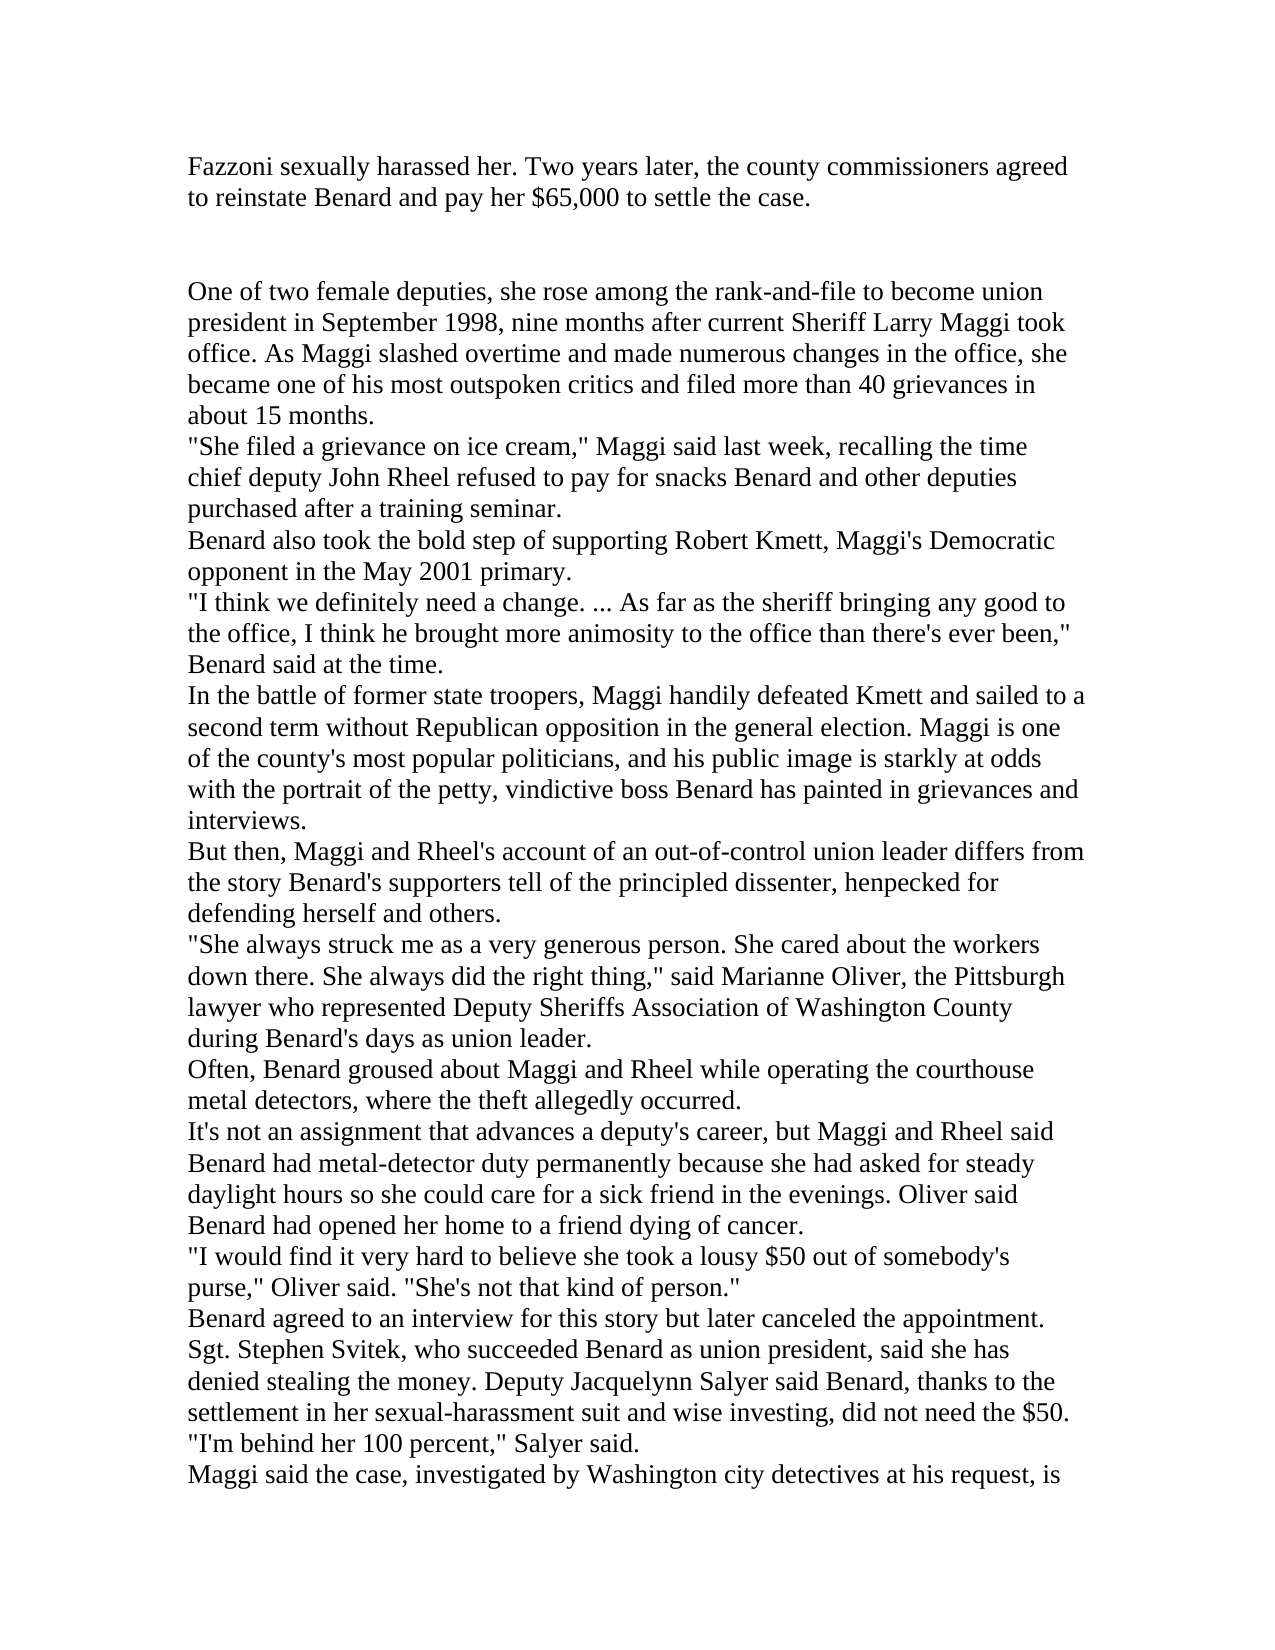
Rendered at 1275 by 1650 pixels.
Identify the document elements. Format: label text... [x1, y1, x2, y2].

text "I think we definitely need a change. ... As far as the sheriff bringing any good to the office, I think he brought more animosity to the office than there's ever been," Benard said at the time. [187, 586, 1087, 679]
text In the battle of former state troopers, Maggi handily defeated Kmett and sailed to a second term without Republican opposition in the general election. Maggi is one of the county's most popular politicians, and his public image is starkly at odds with the portrait of the petty, vindictive boss Benard has painted in grievances and interviews. [187, 679, 1087, 835]
text "I would find it very hard to believe she took a lousy $50 out of somebody's purse," Oliver said. "She's not that kind of person." [187, 1240, 1087, 1302]
text Benard agreed to an interview for this story but later canceled the appointment. Sgt. Stephen Svitek, who succeeded Benard as union president, said she has denied stealing the money. Deputy Jacquelynn Salyer said Benard, thanks to the settlement in her sexual-harassment suit and wise investing, did not need the $50. "I'm behind her 100 percent," Salyer said. [187, 1302, 1087, 1458]
text "She filed a grievance on ice cream," Maggi said last week, recalling the time chief deputy John Rheel refused to pay for snacks Benard and other deputies purchased after a training seminar. [187, 430, 1087, 524]
text "She always struck me as a very generous person. She cared about the workers down there. She always did the right thing," said Marianne Oliver, the Pittsburgh lawyer who represented Deputy Sheriffs Association of Washington County during Benard's days as union leader. [187, 929, 1087, 1053]
text Benard also took the bold step of supporting Robert Kmett, Maggi's Democratic opponent in the May 2001 primary. [187, 524, 1087, 586]
text Often, Benard groused about Maggi and Rheel while operating the courthouse metal detectors, where the theft allegedly occurred. [187, 1053, 1087, 1116]
text One of two female deputies, she rose among the rank-and-file to become union president in September 1998, nine months after current Sheriff Larry Maggi took office. As Maggi slashed overtime and made numerous changes in the office, she became one of his most outspoken critics and filed more than 40 grievances in about 15 months. [187, 274, 1087, 430]
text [187, 1458, 1087, 1489]
text But then, Maggi and Rheel's account of an out-of-control union leader differs from the story Benard's supporters tell of the principled dissenter, henpecked for defending herself and others. [187, 835, 1087, 929]
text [187, 150, 1087, 212]
text It's not an assignment that advances a deputy's career, but Maggi and Rheel said Benard had metal-detector duty permanently because she had asked for steady daylight hours so she could care for a sick friend in the evenings. Oliver said Benard had opened her home to a friend dying of cancer. [187, 1116, 1087, 1240]
